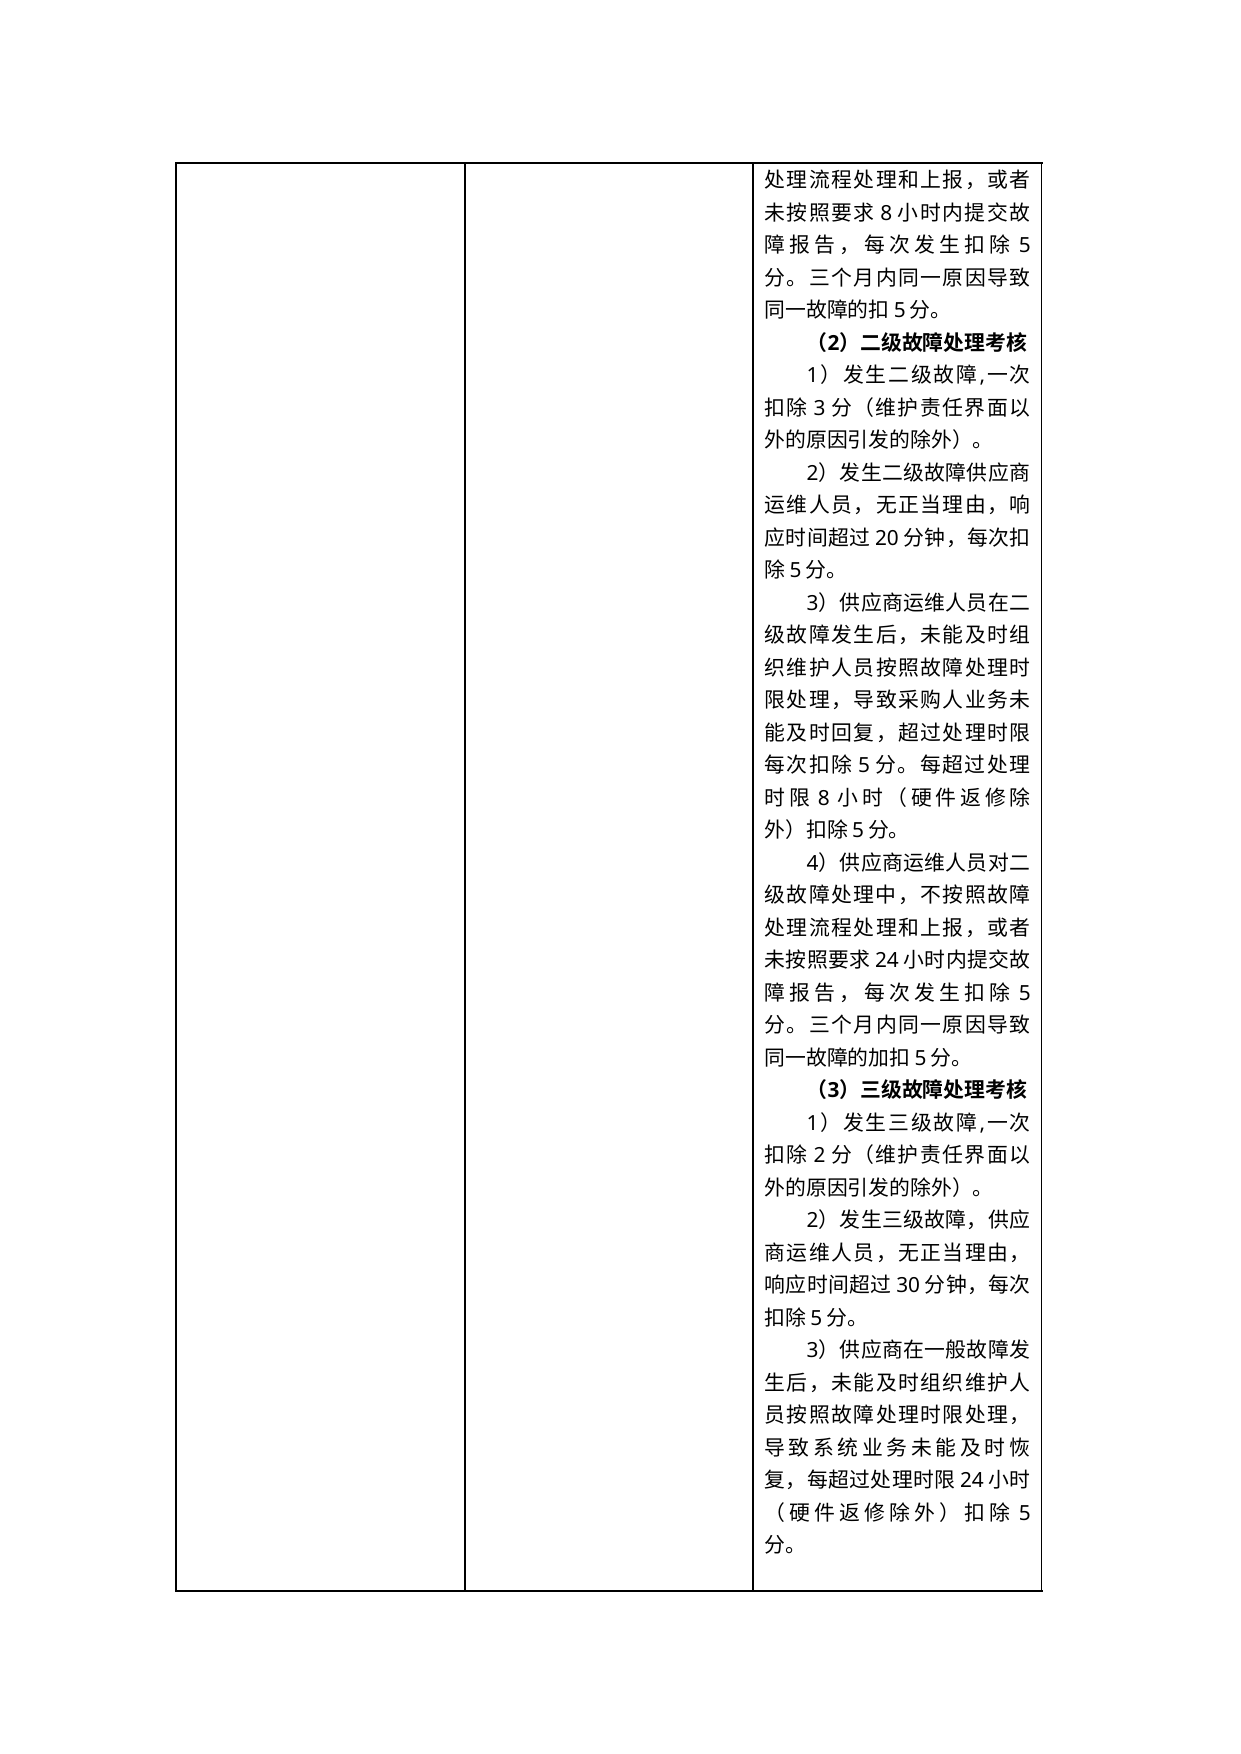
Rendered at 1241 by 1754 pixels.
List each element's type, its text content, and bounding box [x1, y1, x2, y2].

table_cell 1 [177, 164, 464, 1590]
table_cell [466, 164, 752, 1590]
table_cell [754, 164, 1041, 1590]
